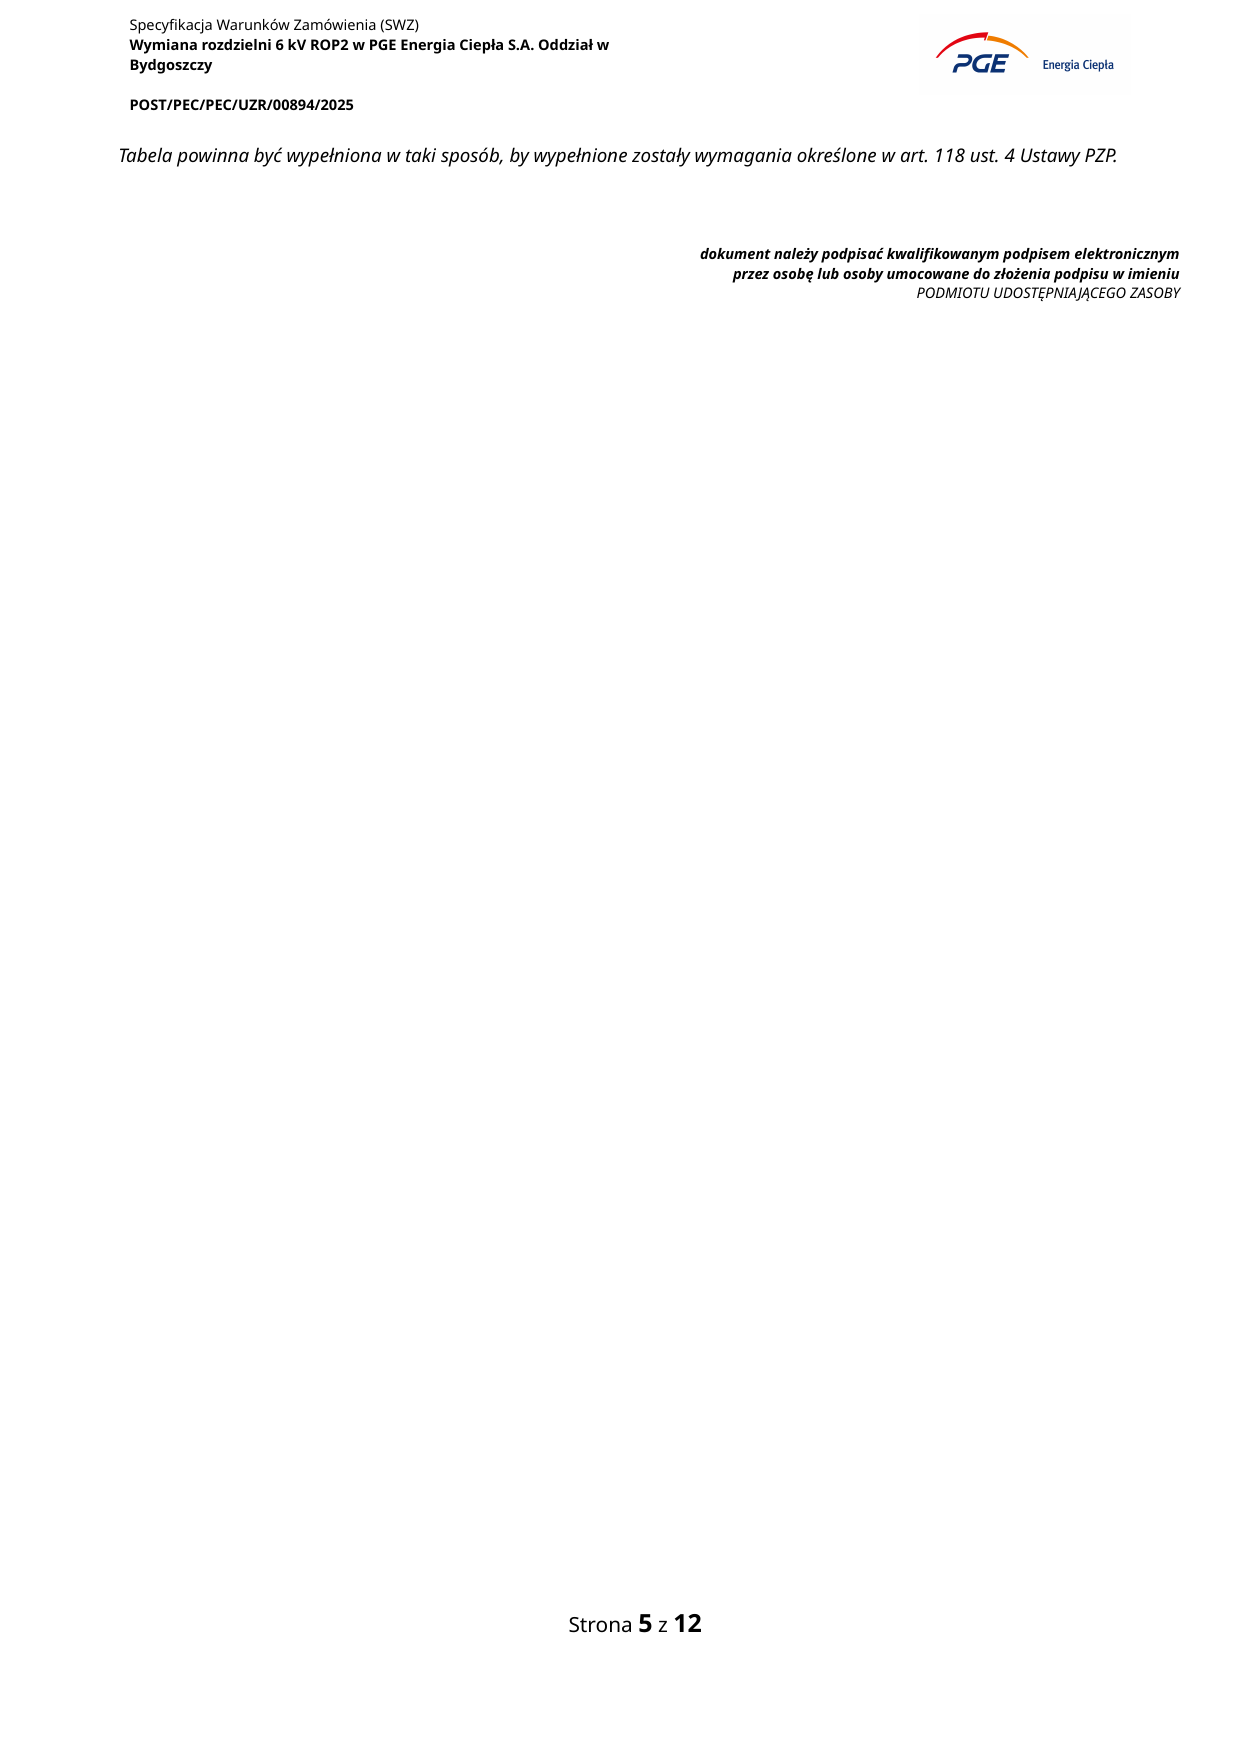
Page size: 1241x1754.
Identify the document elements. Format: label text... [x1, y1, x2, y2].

subtitle dokument należy podpisać kwalifikowanym podpisem elektronicznym [118, 243, 1181, 263]
picture [918, 14, 1131, 95]
subtitle Tabela powinna być wypełniona w taki sposób, by wypełnione zostały wymagania określone w art. 118 ust. 4 Ustawy PZP. [118, 142, 1152, 168]
subtitle przez osobę lub osoby umocowane do złożenia podpisu w imieniu [118, 263, 1181, 283]
subtitle podmiotu udostępniającego zasoby [118, 283, 1181, 303]
